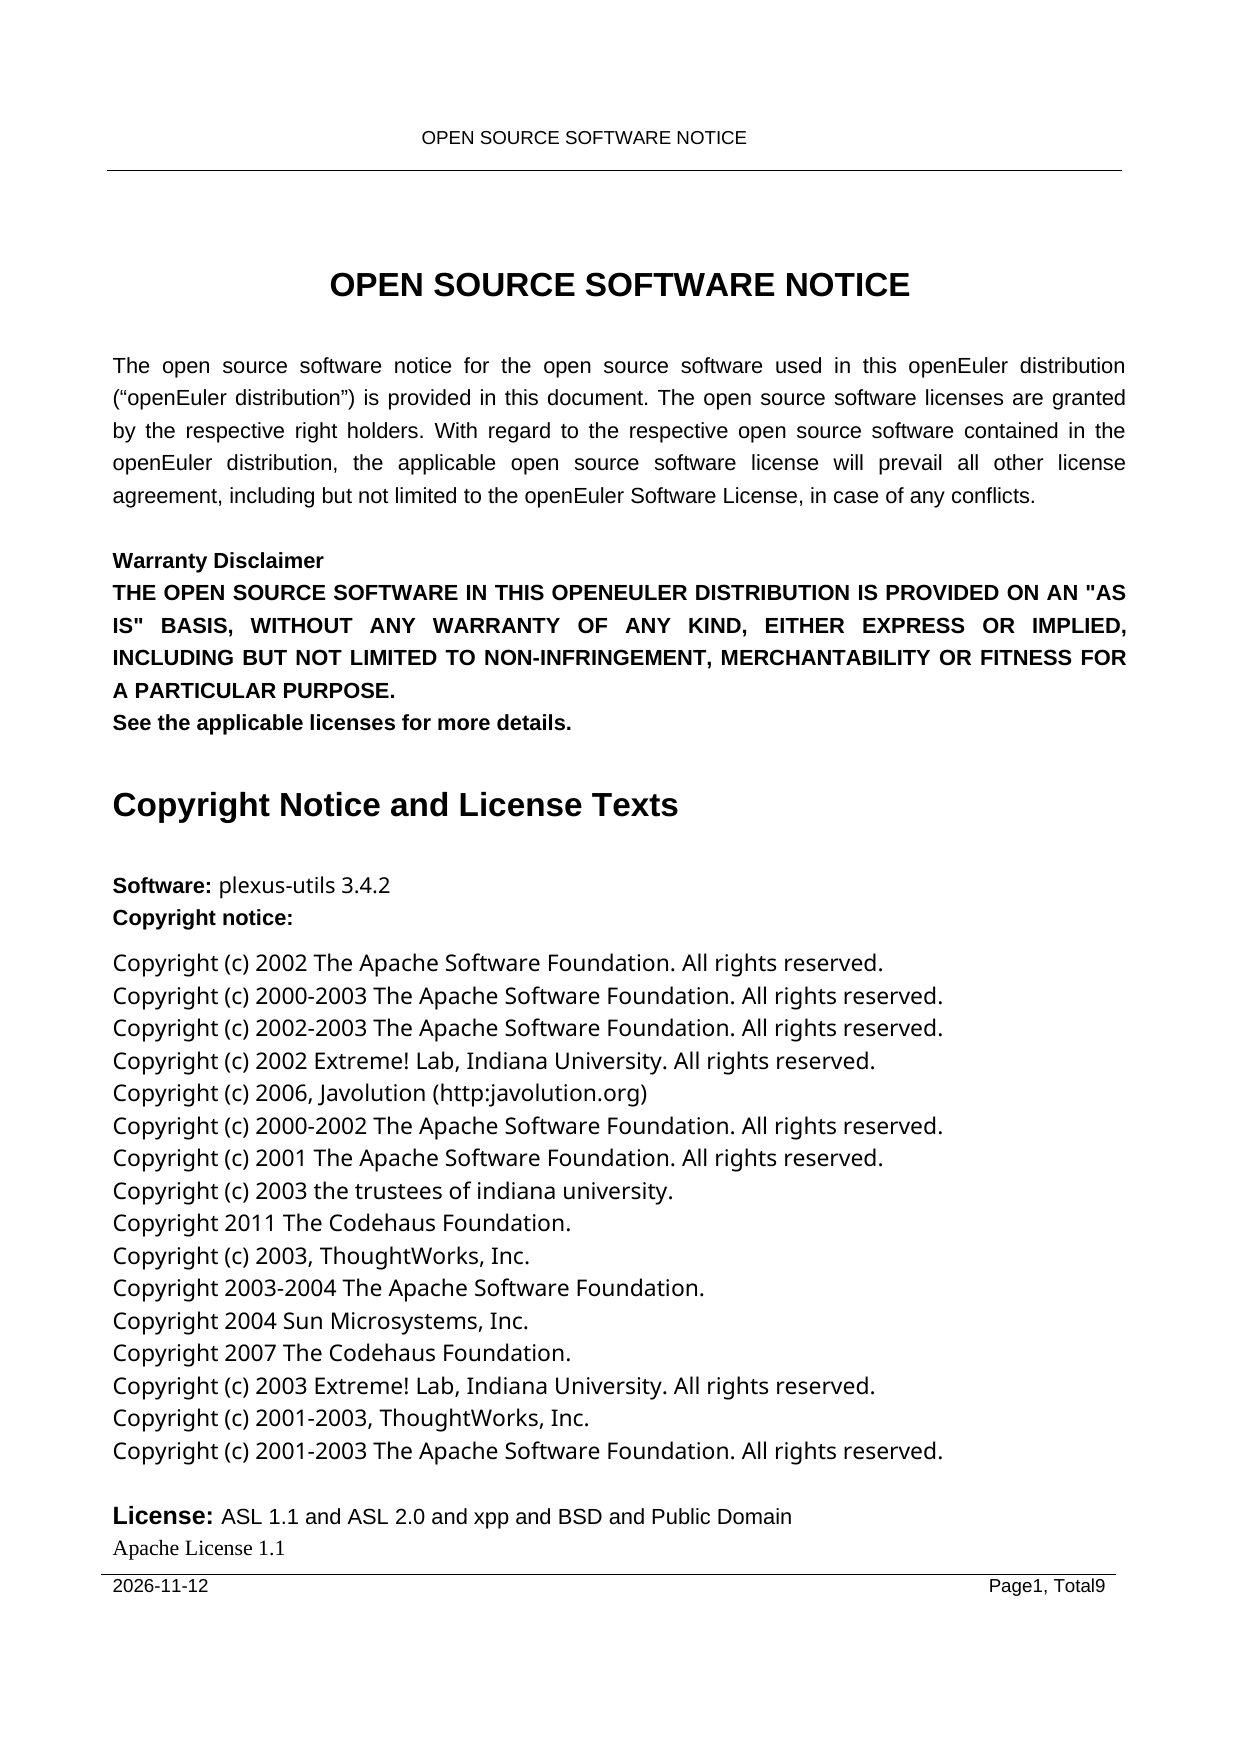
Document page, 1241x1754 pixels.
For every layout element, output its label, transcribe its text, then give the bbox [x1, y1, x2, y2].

text Copyright notice: [112, 901, 1128, 934]
text Warranty Disclaimer [112, 544, 1128, 576]
text Copyright Notice and License Texts [112, 771, 1128, 836]
text OPEN SOURCE SOFTWARE NOTICE [112, 251, 1128, 316]
text Copyright (c) 2002 The Apache Software Foundation. All rights reserved. Copyright (c) 2000-2003 The Apache Software Foundation. All rights reserved. Copyright (c) 2002-2003 The Apache Software Foundation. All rights reserved. Copyright (c) 2002 Extreme! Lab, Indiana University. All rights reserved. Copyright (c) 2006, Javolution (http:javolution.org) Copyright (c) 2000-2002 The Apache Software Foundation. All rights reserved. Copyright (c) 2001 The Apache Software Foundation. All rights reserved. Copyright (c) 2003 the trustees of indiana university. Copyright 2011 The Codehaus Foundation. Copyright (c) 2003, ThoughtWorks, Inc. Copyright 2003-2004 The Apache Software Foundation. Copyright 2004 Sun Microsystems, Inc. Copyright 2007 The Codehaus Foundation. Copyright (c) 2003 Extreme! Lab, Indiana University. All rights reserved. Copyright (c) 2001-2003, ThoughtWorks, Inc. Copyright (c) 2001-2003 The Apache Software Foundation. All rights reserved. [112, 947, 1128, 1499]
text License: ASL 1.1 and ASL 2.0 and xpp and BSD and Public Domain [112, 1499, 1128, 1532]
text THE OPEN SOURCE SOFTWARE IN THIS OPENEULER DISTRIBUTION IS PROVIDED ON AN "AS IS" BASIS, WITHOUT ANY WARRANTY OF ANY KIND, EITHER EXPRESS OR IMPLIED, INCLUDING BUT NOT LIMITED TO NON-INFRINGEMENT, MERCHANTABILITY OR FITNESS FOR A PARTICULAR PURPOSE. See the applicable licenses for more details. [112, 576, 1128, 739]
text The open source software notice for the open source software used in this openEuler distribution (“openEuler distribution”) is provided in this document. The open source software licenses are granted by the respective right holders. With regard to the respective open source software contained in the openEuler distribution, the applicable open source software license will prevail all other license agreement, including but not limited to the openEuler Software License, in case of any conflicts. [112, 349, 1128, 511]
title Software: plexus-utils 3.4.2 [112, 869, 1128, 901]
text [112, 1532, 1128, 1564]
